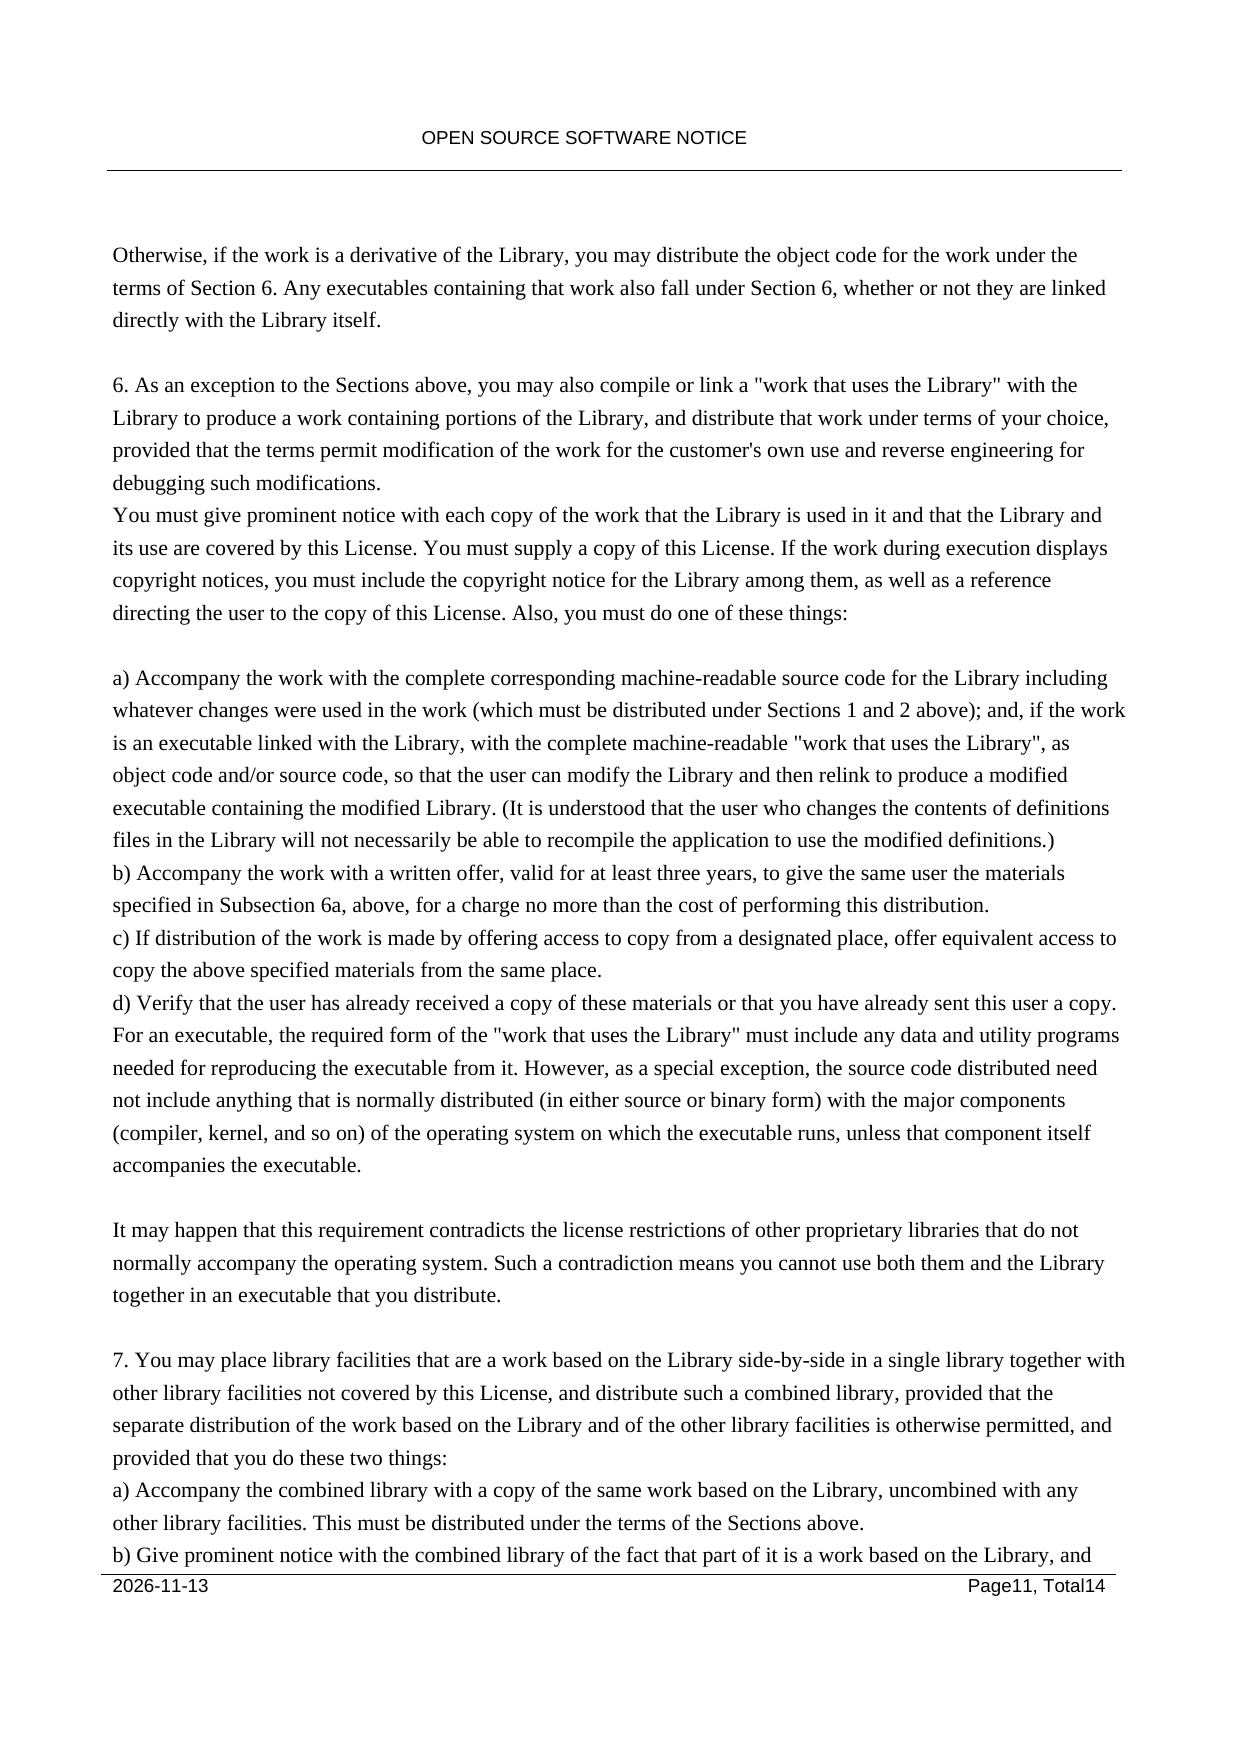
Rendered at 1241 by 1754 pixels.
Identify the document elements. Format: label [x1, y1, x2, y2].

text [112, 206, 1128, 1571]
